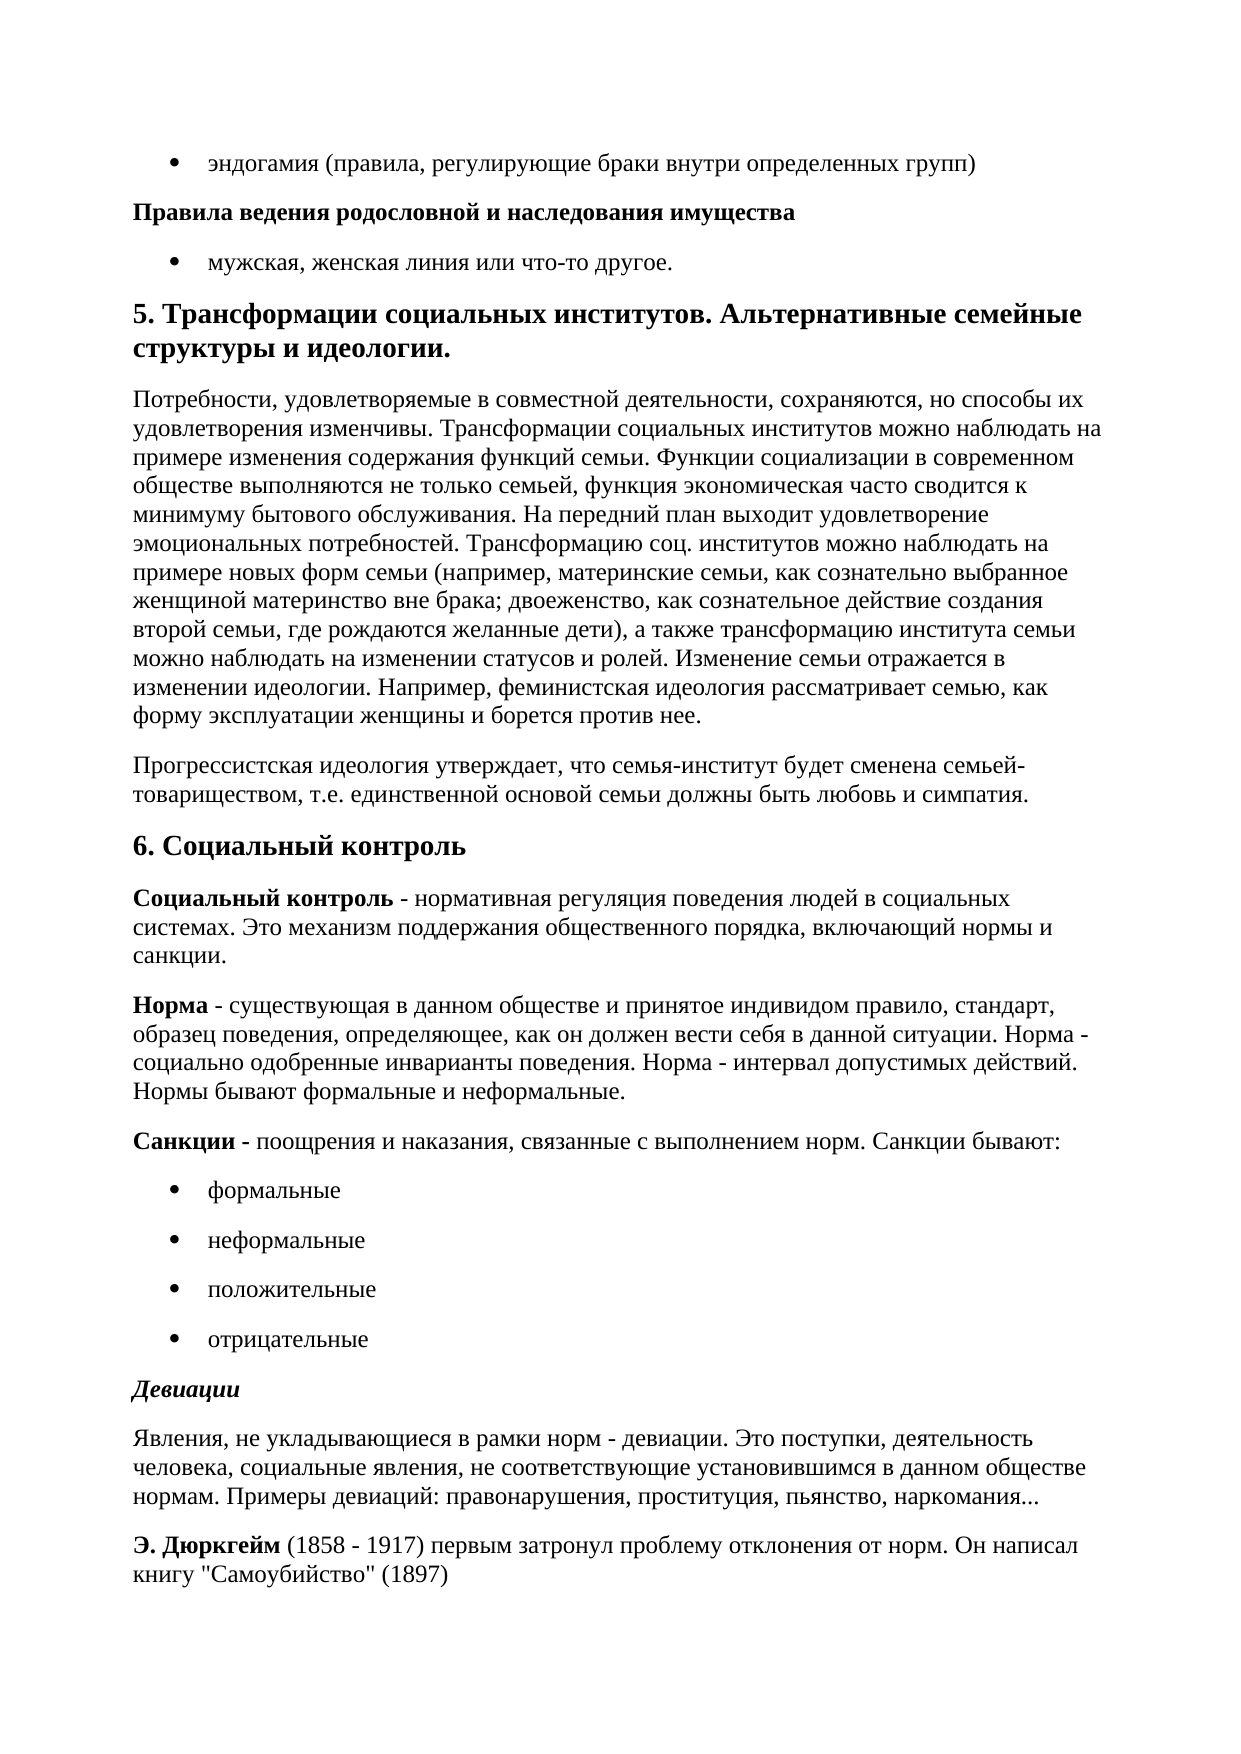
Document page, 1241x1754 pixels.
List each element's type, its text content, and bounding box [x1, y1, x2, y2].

text Девиации [133, 1374, 1108, 1402]
list мужская, женская линия или что-то другое. [170, 247, 1108, 276]
text 6. Социальный контроль [133, 828, 1108, 862]
text 5. Трансформации социальных институтов. Альтернативные семейные структуры и идеологии. [133, 296, 1108, 363]
text Правила ведения родословной и наследования имущества [133, 197, 1108, 226]
list формальные [170, 1175, 1108, 1204]
list положительные [170, 1274, 1108, 1303]
list неформальные [170, 1225, 1108, 1254]
text Э. Дюркгейм (1858 - 1917) первым затронул проблему отклонения от норм. Он написал книгу "Самоубийство" (1897) [133, 1530, 1108, 1588]
text Социальный контроль - нормативная регуляция поведения людей в социальных системах. Это механизм поддержания общественного порядка, включающий нормы и санкции. [133, 883, 1108, 969]
list эндогамия (правила, регулирующие браки внутри определенных групп) [170, 148, 1108, 176]
text Санкции - поощрения и наказания, связанные с выполнением норм. Санкции бывают: [133, 1126, 1108, 1154]
text Явления, не укладывающиеся в рамки норм - девиации. Это поступки, деятельность человека, социальные явления, не соответствующие установившимся в данном обществе нормам. Примеры девиаций: правонарушения, проституция, пьянство, наркомания... [133, 1423, 1108, 1509]
text Потребности, удовлетворяемые в совместной деятельности, сохраняются, но способы их удовлетворения изменчивы. Трансформации социальных институтов можно наблюдать на примере изменения содержания функций семьи. Функции социализации в современном обществе выполняются не только семьей, функция экономическая часто сводится к минимуму бытового обслуживания. На передний план выходит удовлетворение эмоциональных потребностей. Трансформацию соц. институтов можно наблюдать на примере новых форм семьи (например, материнские семьи, как сознательно выбранное женщиной материнство вне брака; двоеженство, как сознательное действие создания второй семьи, где рождаются желанные дети), а также трансформацию института семьи можно наблюдать на изменении статусов и ролей. Изменение семьи отражается в изменении идеологии. Например, феминистская идеология рассматривает семью, как форму эксплуатации женщины и борется против нее. [133, 384, 1108, 729]
text Прогрессистская идеология утверждает, что семья-институт будет сменена семьей-товариществом, т.е. единственной основой семьи должны быть любовь и симпатия. [133, 750, 1108, 808]
list отрицательные [170, 1324, 1108, 1353]
text Норма - существующая в данном обществе и принятое индивидом правило, стандарт, образец поведения, определяющее, как он должен вести себя в данной ситуации. Норма - социально одобренные инварианты поведения. Норма - интервал допустимых действий. Нормы бывают формальные и неформальные. [133, 990, 1108, 1105]
